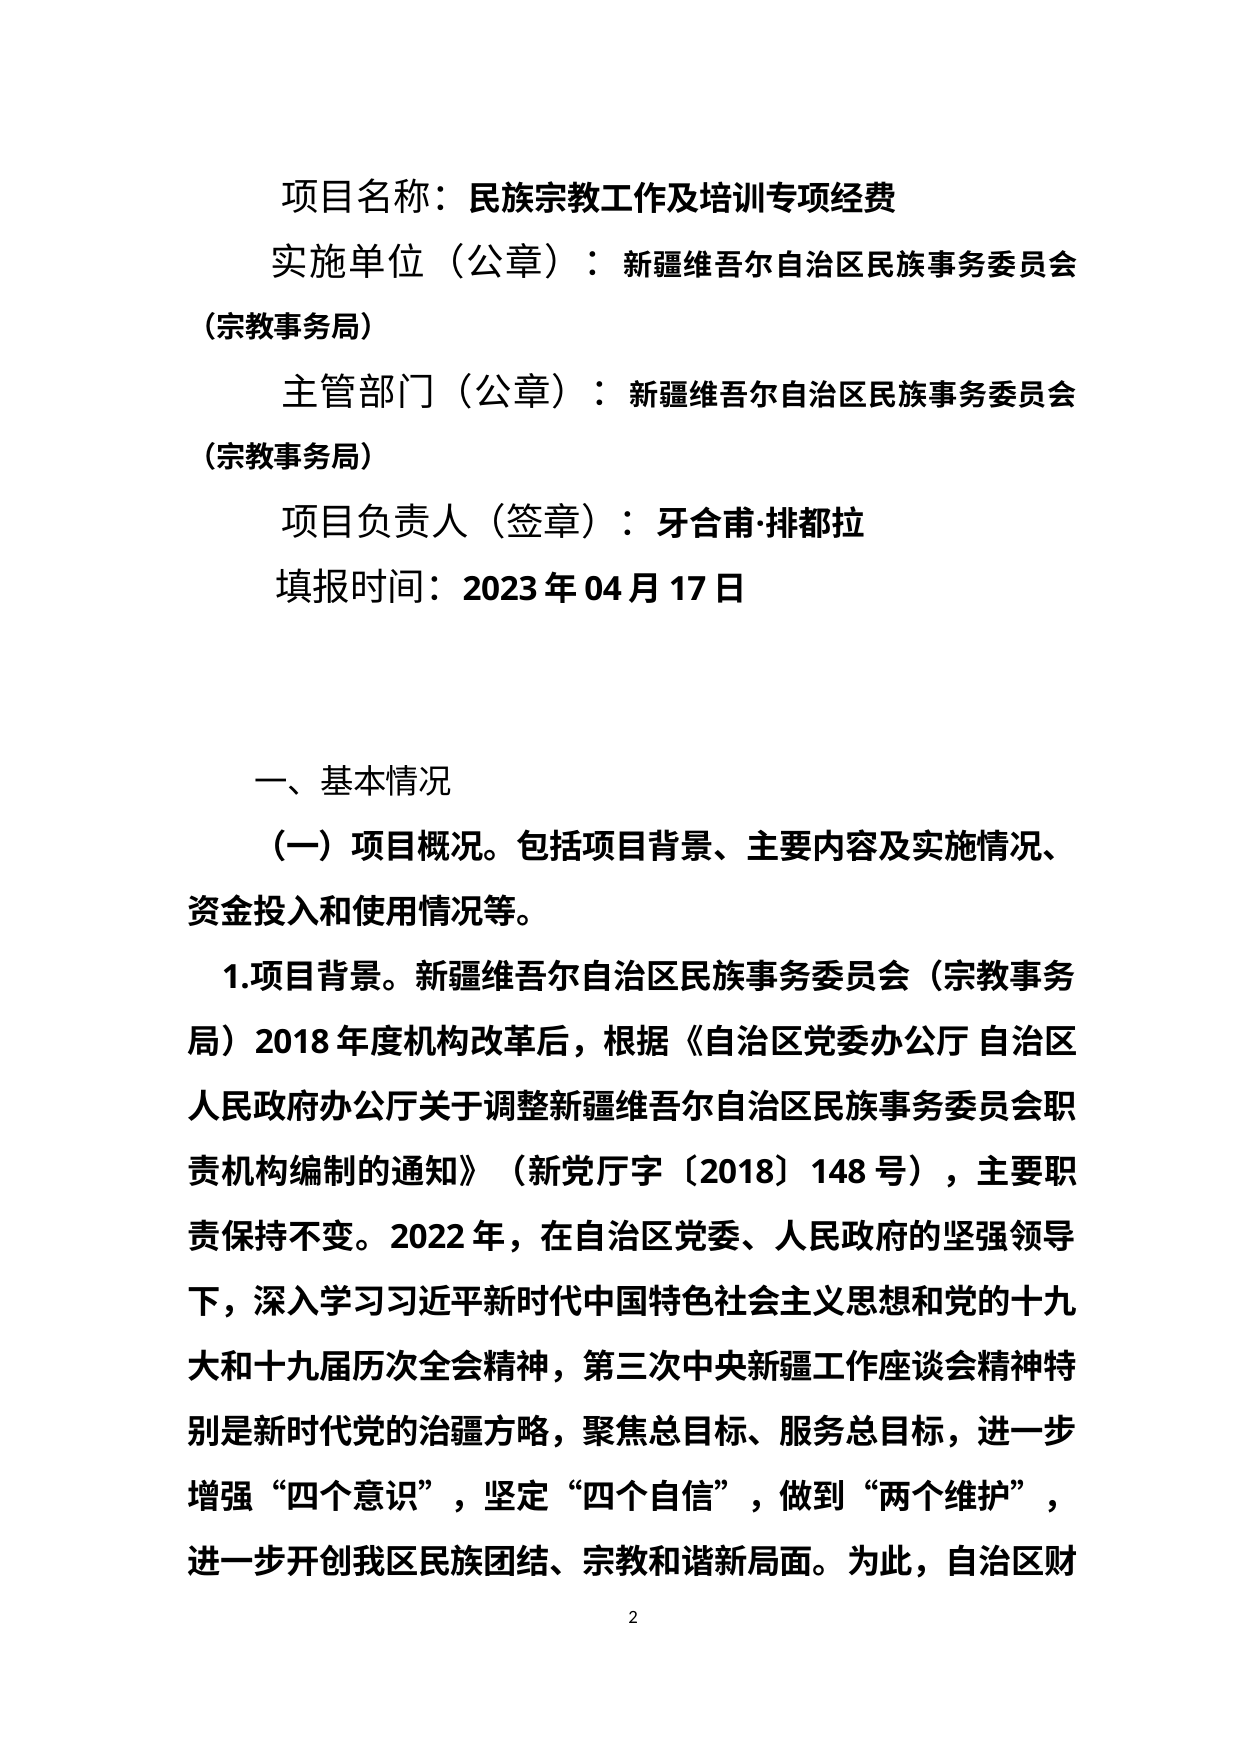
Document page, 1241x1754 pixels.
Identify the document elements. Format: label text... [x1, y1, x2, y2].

text 一、基本情况 [187, 747, 1078, 812]
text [187, 812, 1078, 1592]
text 项目名称：民族宗教工作及培训专项经费 [187, 162, 1078, 227]
text 实施单位（公章）：新疆维吾尔自治区民族事务委员会（宗教事务局） [187, 227, 1078, 357]
text 项目负责人（签章）：牙合甫·排都拉 [187, 487, 1078, 552]
text 主管部门（公章）：新疆维吾尔自治区民族事务委员会（宗教事务局） [187, 357, 1078, 487]
text 填报时间：2023年04月17日 [216, 552, 1078, 617]
